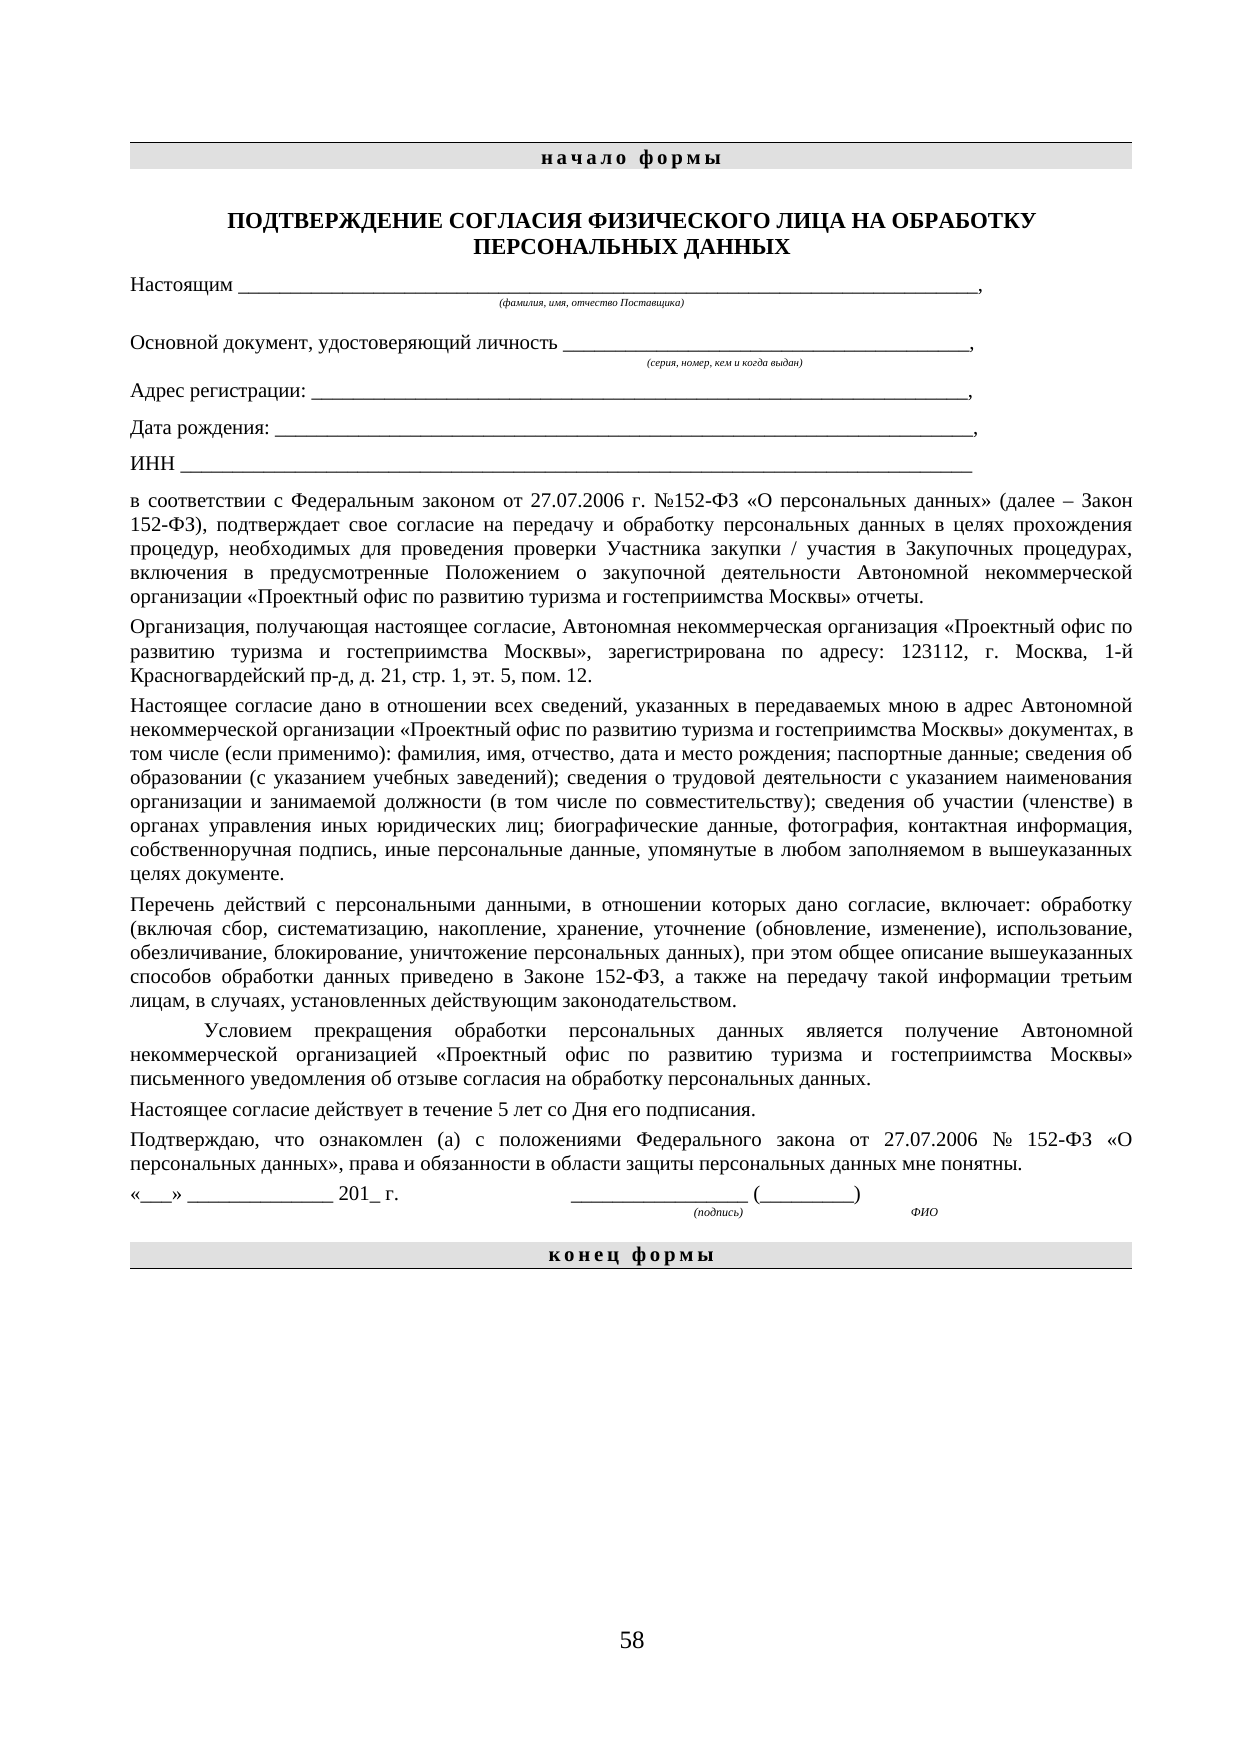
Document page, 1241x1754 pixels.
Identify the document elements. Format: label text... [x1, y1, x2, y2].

text Основной документ, удостоверяющий личность _______________________________________, (серия, номер, кем и когда выдан) [130, 330, 1134, 378]
text (фамилия, имя, отчество Поставщика) [130, 296, 1134, 318]
text Настоящее согласие дано в отношении всех сведений, указанных в передаваемых мною в адрес Автономной некоммерческой организации «Проектный офис по развитию туризма и гостеприимства Москвы» документах, в том числе (если применимо): фамилия, имя, отчество, дата и место рождения; паспортные данные; сведения об образовании (с указанием учебных заведений); сведения о трудовой деятельности с указанием наименования организации и занимаемой должности (в том числе по совместительству); сведения об участии (членстве) в органах управления иных юридических лиц; биографические данные, фотография, контактная информация, собственноручная подпись, иные персональные данные, упомянутые в любом заполняемом в вышеуказанных целях документе. [130, 693, 1134, 885]
text Организация, получающая настоящее согласие, Автономная некоммерческая организация «Проектный офис по развитию туризма и гостеприимства Москвы», зарегистрирована по адресу: 123112, г. Москва, 1-й Красногвардейский пр-д, д. 21, стр. 1, эт. 5, пом. 12. [130, 614, 1134, 687]
text Подтверждаю, что ознакомлен (а) с положениями Федерального закона от 27.07.2006 № 152-ФЗ «О персональных данных», права и обязанности в области защиты персональных данных мне понятны. [130, 1127, 1134, 1175]
text в соответствии с Федеральным законом от 27.07.2006 г. №152-ФЗ «О персональных данных» (далее – Закон 152-ФЗ), подтверждает свое согласие на передачу и обработку персональных данных в целях прохождения процедур, необходимых для проведения проверки Участника закупки / участия в Закупочных процедурах, включения в предусмотренные Положением о закупочной деятельности Автономной некоммерческой организации «Проектный офис по развитию туризма и гостеприимства Москвы» отчеты. [130, 488, 1134, 608]
text Дата рождения: ___________________________________________________________________, [130, 415, 1134, 439]
text ИНН ____________________________________________________________________________ [130, 451, 1134, 475]
text начало формы [130, 143, 1132, 169]
text Условием прекращения обработки персональных данных является получение Автономной некоммерческой организацией «Проектный офис по развитию туризма и гостеприимства Москвы» письменного уведомления об отзыве согласия на обработку персональных данных. [130, 1018, 1134, 1090]
text Настоящее согласие действует в течение 5 лет со Дня его подписания. [130, 1097, 1134, 1121]
text Перечень действий с персональными данными, в отношении которых дано согласие, включает: обработку (включая сбор, систематизацию, накопление, хранение, уточнение (обновление, изменение), использование, обезличивание, блокирование, уничтожение персональных данных), при этом общее описание вышеуказанных способов обработки данных приведено в Законе 152-ФЗ, а также на передачу такой информации третьим лицам, в случаях, установленных действующим законодательством. [130, 892, 1134, 1012]
text Подтверждение согласия физического лица на обработку персональных данных [130, 207, 1134, 259]
text Настоящим _______________________________________________________________________, [130, 272, 1134, 296]
text (подпись) ФИО [130, 1205, 1134, 1229]
text конец формы [130, 1242, 1132, 1268]
text Адрес регистрации: _______________________________________________________________, [130, 378, 1134, 402]
text «___» ______________ 201_ г. _________________ (_________) [130, 1181, 1134, 1205]
